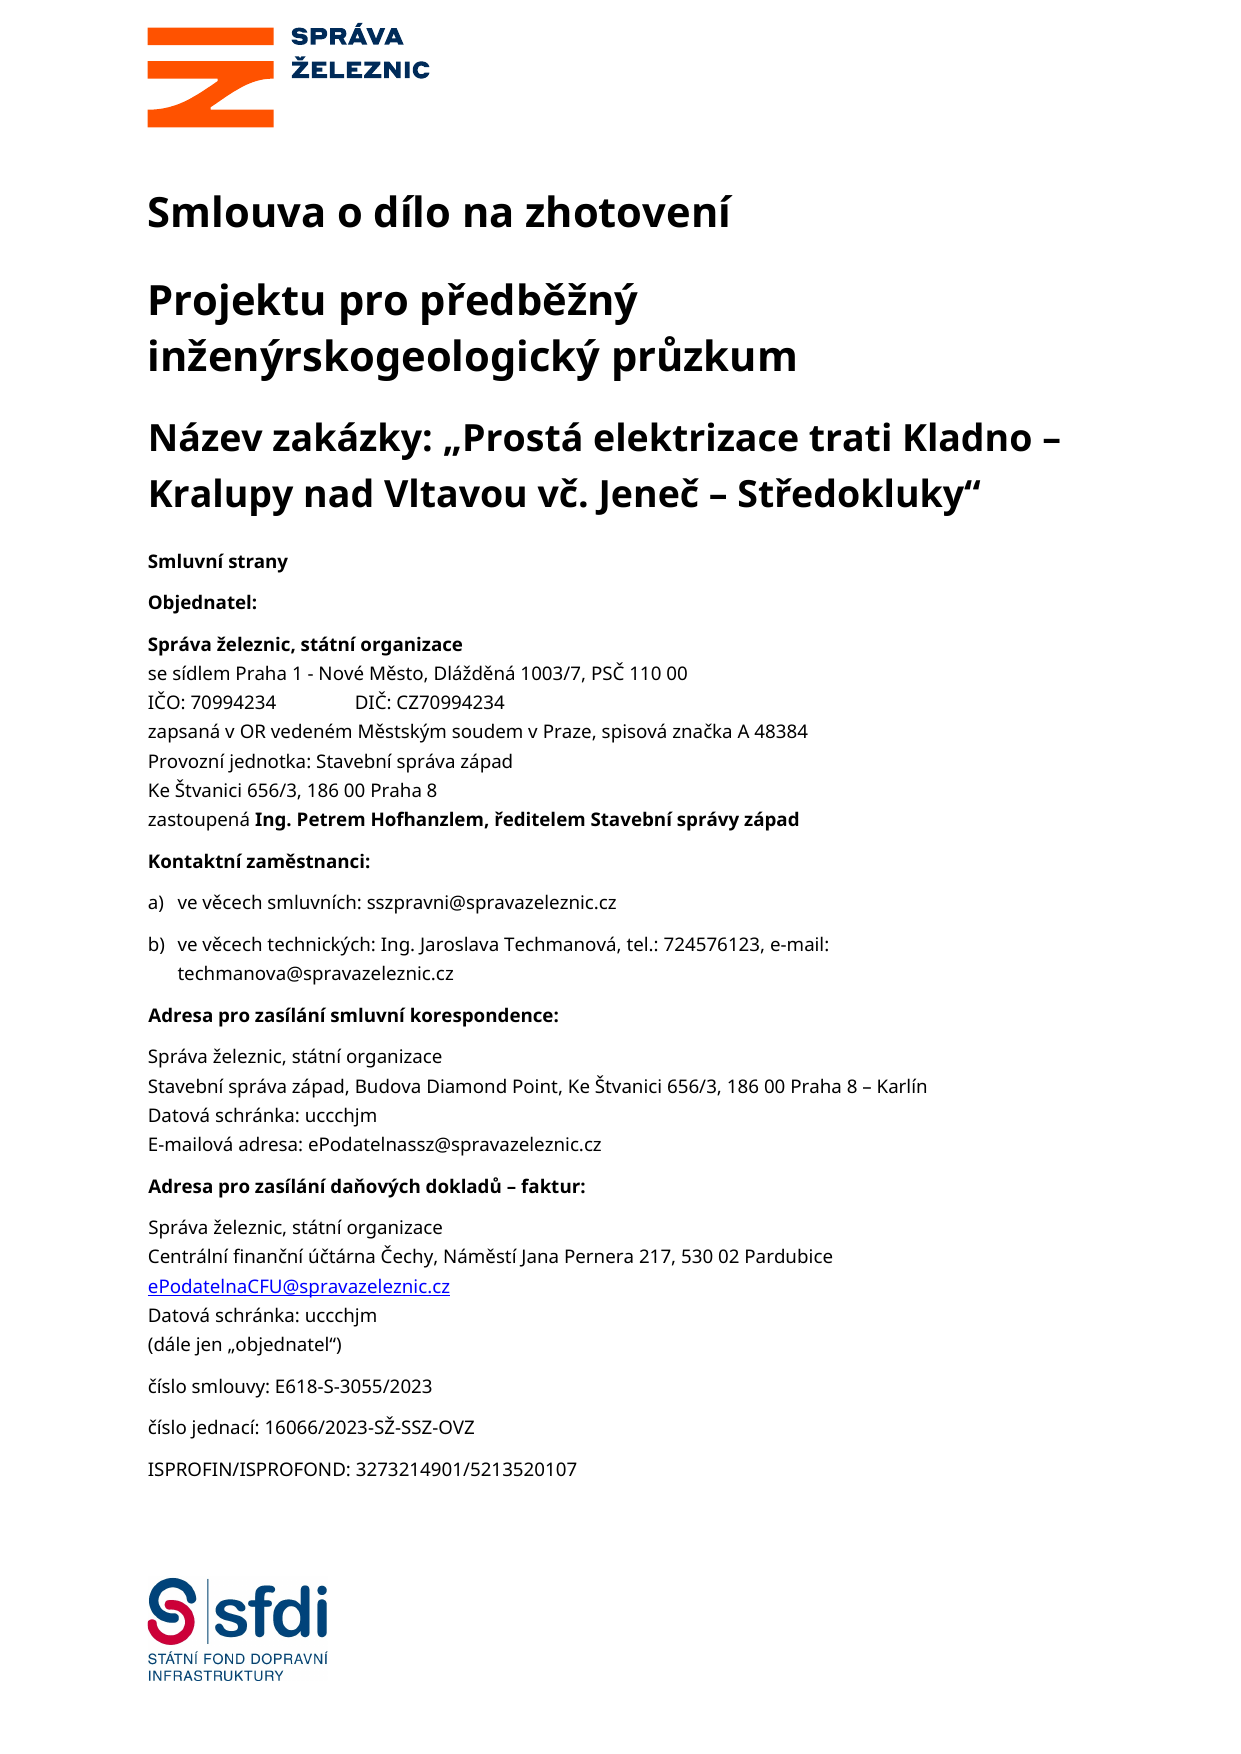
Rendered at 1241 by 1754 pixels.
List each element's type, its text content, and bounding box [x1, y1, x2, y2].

text Smlouva o dílo na zhotovení [148, 183, 1092, 240]
list ve věcech technických: Ing. Jaroslava Techmanová, tel.: 724576123, e-mail: techmanova@spravazeleznic.cz [148, 928, 1092, 986]
text Centrální finanční účtárna Čechy, Náměstí Jana Pernera 217, 530 02 Pardubice [148, 1241, 1092, 1270]
list ve věcech smluvních: sszpravni@spravazeleznic.cz [148, 886, 1092, 916]
text Stavební správa západ, Budova Diamond Point, Ke Štvanici 656/3, 186 00 Praha 8 – Karlín [148, 1070, 1092, 1099]
text Kontaktní zaměstnanci: [148, 845, 1092, 874]
text E-mailová adresa: ePodatelnassz@spravazeleznic.cz [148, 1128, 1092, 1157]
title Projektu pro předběžný inženýrskogeologický průzkum [148, 271, 1092, 384]
text zapsaná v OR vedeném Městským soudem v Praze, spisová značka A 48384 [148, 716, 1092, 745]
text Správa železnic, státní organizace [148, 1041, 1092, 1070]
text (dále jen „objednatel“) [148, 1328, 1092, 1357]
text Provozní jednotka: Stavební správa západ [148, 745, 1092, 774]
text IČO: 70994234 DIČ: CZ70994234 [148, 686, 1092, 716]
text ePodatelnaCFU@spravazeleznic.cz [148, 1270, 1092, 1299]
picture [147, 1576, 328, 1681]
text Datová schránka: uccchjm [148, 1099, 1092, 1128]
text Adresa pro zasílání daňových dokladů – faktur: [148, 1170, 1092, 1199]
text Správa železnic, státní organizace [148, 1211, 1092, 1241]
text Ke Štvanici 656/3, 186 00 Praha 8 [148, 774, 1092, 803]
text číslo jednací: 16066/2023-SŽ-SSZ-OVZ [148, 1411, 1092, 1441]
text Adresa pro zasílání smluvní korespondence: [148, 999, 1092, 1028]
text ISPROFIN/ISPROFOND: 3273214901/5213520107 [148, 1453, 1092, 1482]
text se sídlem Praha 1 - Nové Město, Dlážděná 1003/7, PSČ 110 00 [148, 657, 1092, 686]
text Správa železnic, státní organizace [148, 628, 1092, 657]
subtitle Smluvní strany [148, 548, 1092, 574]
text Název zakázky: [148, 411, 1092, 518]
text Datová schránka: uccchjm [148, 1299, 1092, 1328]
text zastoupená Ing. Petrem Hofhanzlem, ředitelem Stavební správy západ [148, 803, 1092, 832]
text číslo smlouvy: E618-S-3055/2023 [148, 1370, 1092, 1399]
text Objednatel: [148, 586, 1092, 616]
